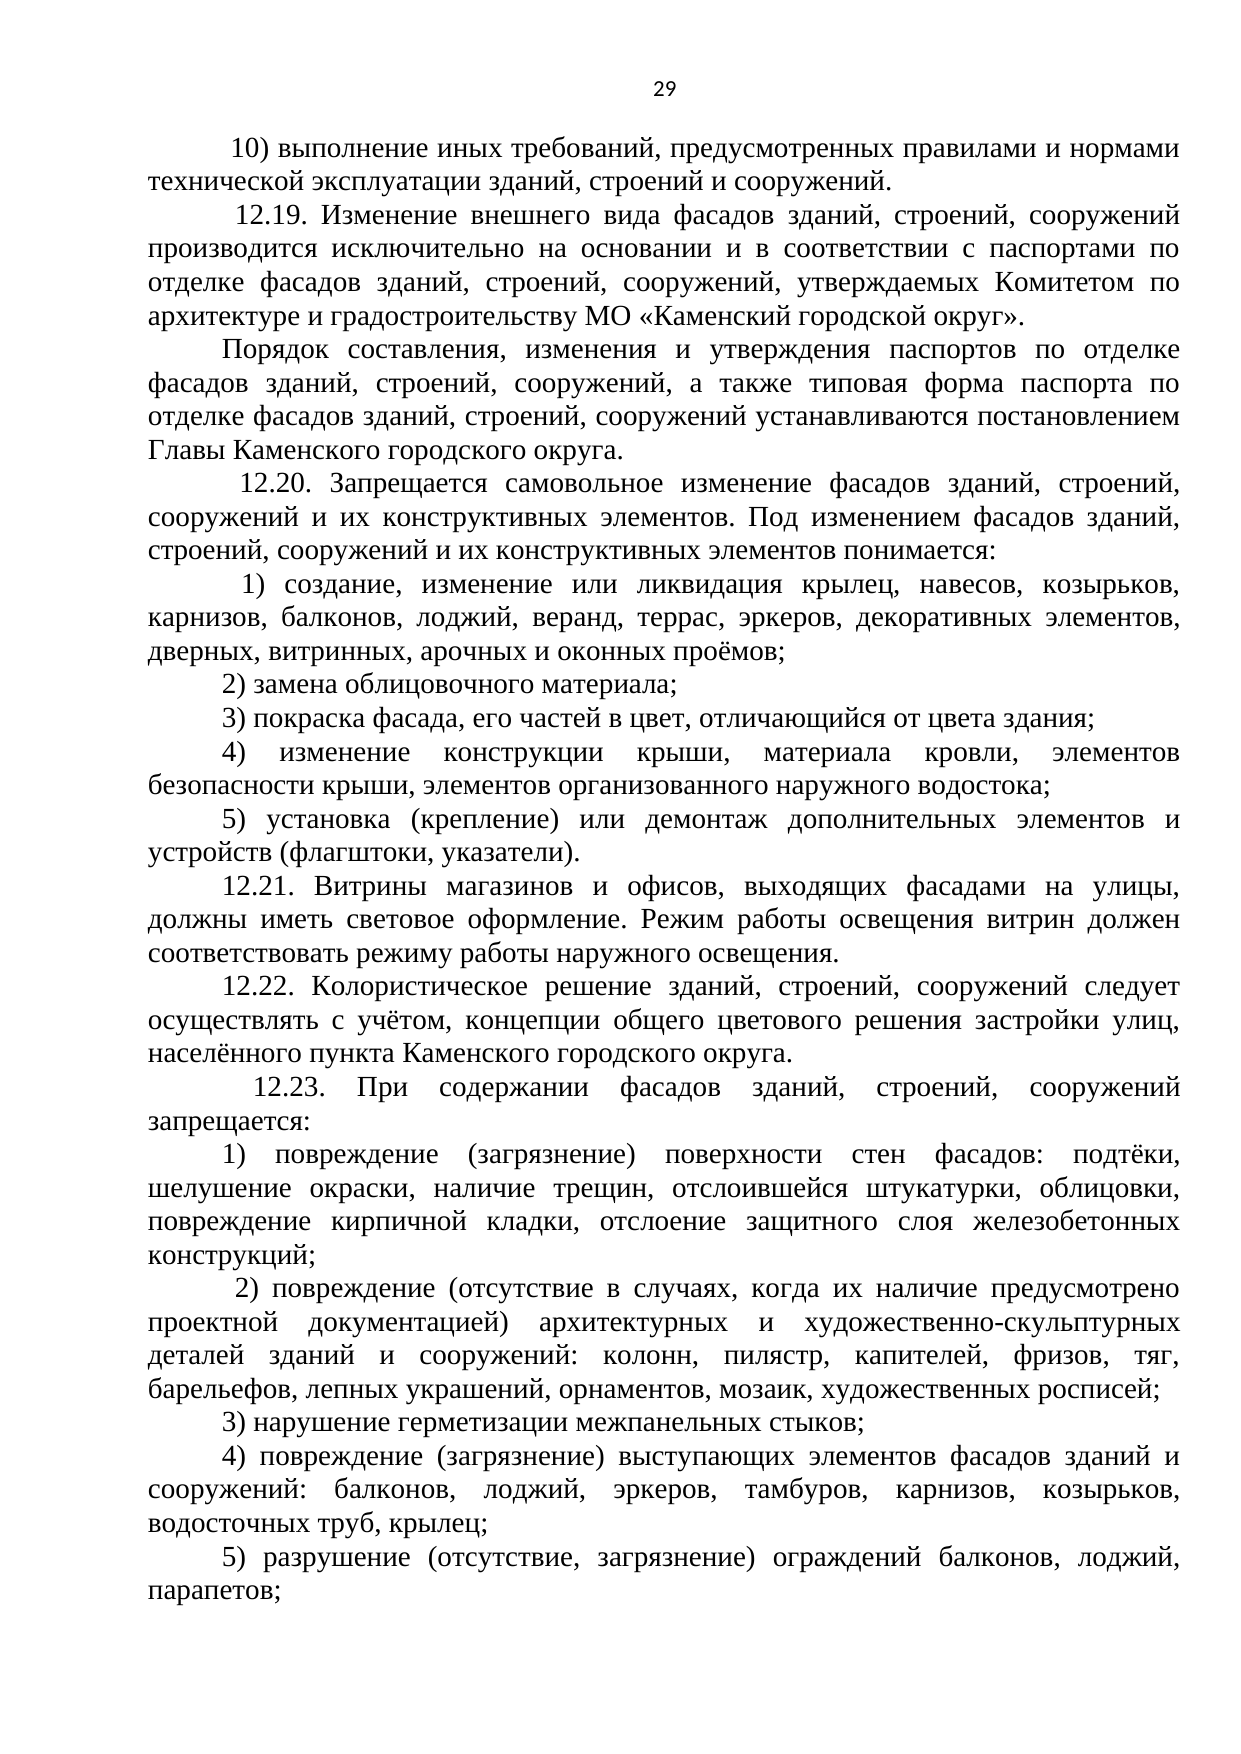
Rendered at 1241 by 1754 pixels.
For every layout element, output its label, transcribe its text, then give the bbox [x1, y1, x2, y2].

text 3) покраска фасада, его частей в цвет, отличающийся от цвета здания; [148, 700, 1181, 734]
text 1) повреждение (загрязнение) поверхности стен фасадов: подтёки, шелушение окраски, наличие трещин, отслоившейся штукатурки, облицовки, повреждение кирпичной кладки, отслоение защитного слоя железобетонных конструкций; [148, 1136, 1181, 1270]
text 12.19. Изменение внешнего вида фасадов зданий, строений, сооружений производится исключительно на основании и в соответствии с паспортами по отделке фасадов зданий, строений, сооружений, утверждаемых Комитетом по архитектуре и градостроительству МО «Каменский городской округ». [148, 197, 1181, 331]
text 4) повреждение (загрязнение) выступающих элементов фасадов зданий и сооружений: балконов, лоджий, эркеров, тамбуров, карнизов, козырьков, водосточных труб, крылец; [148, 1438, 1181, 1539]
text 12.23. При содержании фасадов зданий, строений, сооружений запрещается: [148, 1069, 1181, 1136]
text 12.22. Колористическое решение зданий, строений, сооружений следует осуществлять с учётом, концепции общего цветового решения застройки улиц, населённого пункта Каменского городского округа. [148, 968, 1181, 1069]
text 12.20. Запрещается самовольное изменение фасадов зданий, строений, сооружений и их конструктивных элементов. Под изменением фасадов зданий, строений, сооружений и их конструктивных элементов понимается: [148, 465, 1181, 566]
text 5) разрушение (отсутствие, загрязнение) ограждений балконов, лоджий, парапетов; [148, 1539, 1181, 1606]
text 12.21. Витрины магазинов и офисов, выходящих фасадами на улицы, должны иметь световое оформление. Режим работы освещения витрин должен соответствовать режиму работы наружного освещения. [148, 868, 1181, 968]
text 10) выполнение иных требований, предусмотренных правилами и нормами технической эксплуатации зданий, строений и сооружений. [148, 130, 1181, 197]
text 2) замена облицовочного материала; [148, 667, 1181, 700]
text 3) нарушение герметизации межпанельных стыков; [148, 1404, 1181, 1438]
text 5) установка (крепление) или демонтаж дополнительных элементов и устройств (флагштоки, указатели). [148, 801, 1181, 868]
text 1) создание, изменение или ликвидация крылец, навесов, козырьков, карнизов, балконов, лоджий, веранд, террас, эркеров, декоративных элементов, дверных, витринных, арочных и оконных проёмов; [148, 566, 1181, 667]
text 4) изменение конструкции крыши, материала кровли, элементов безопасности крыши, элементов организованного наружного водостока; [148, 734, 1181, 801]
text Порядок составления, изменения и утверждения паспортов по отделке фасадов зданий, строений, сооружений, а также типовая форма паспорта по отделке фасадов зданий, строений, сооружений устанавливаются постановлением Главы Каменского городского округа. [148, 331, 1181, 465]
text 2) повреждение (отсутствие в случаях, когда их наличие предусмотрено проектной документацией) архитектурных и художественно-скульптурных деталей зданий и сооружений: колонн, пилястр, капителей, фризов, тяг, барельефов, лепных украшений, орнаментов, мозаик, художественных росписей; [148, 1270, 1181, 1404]
